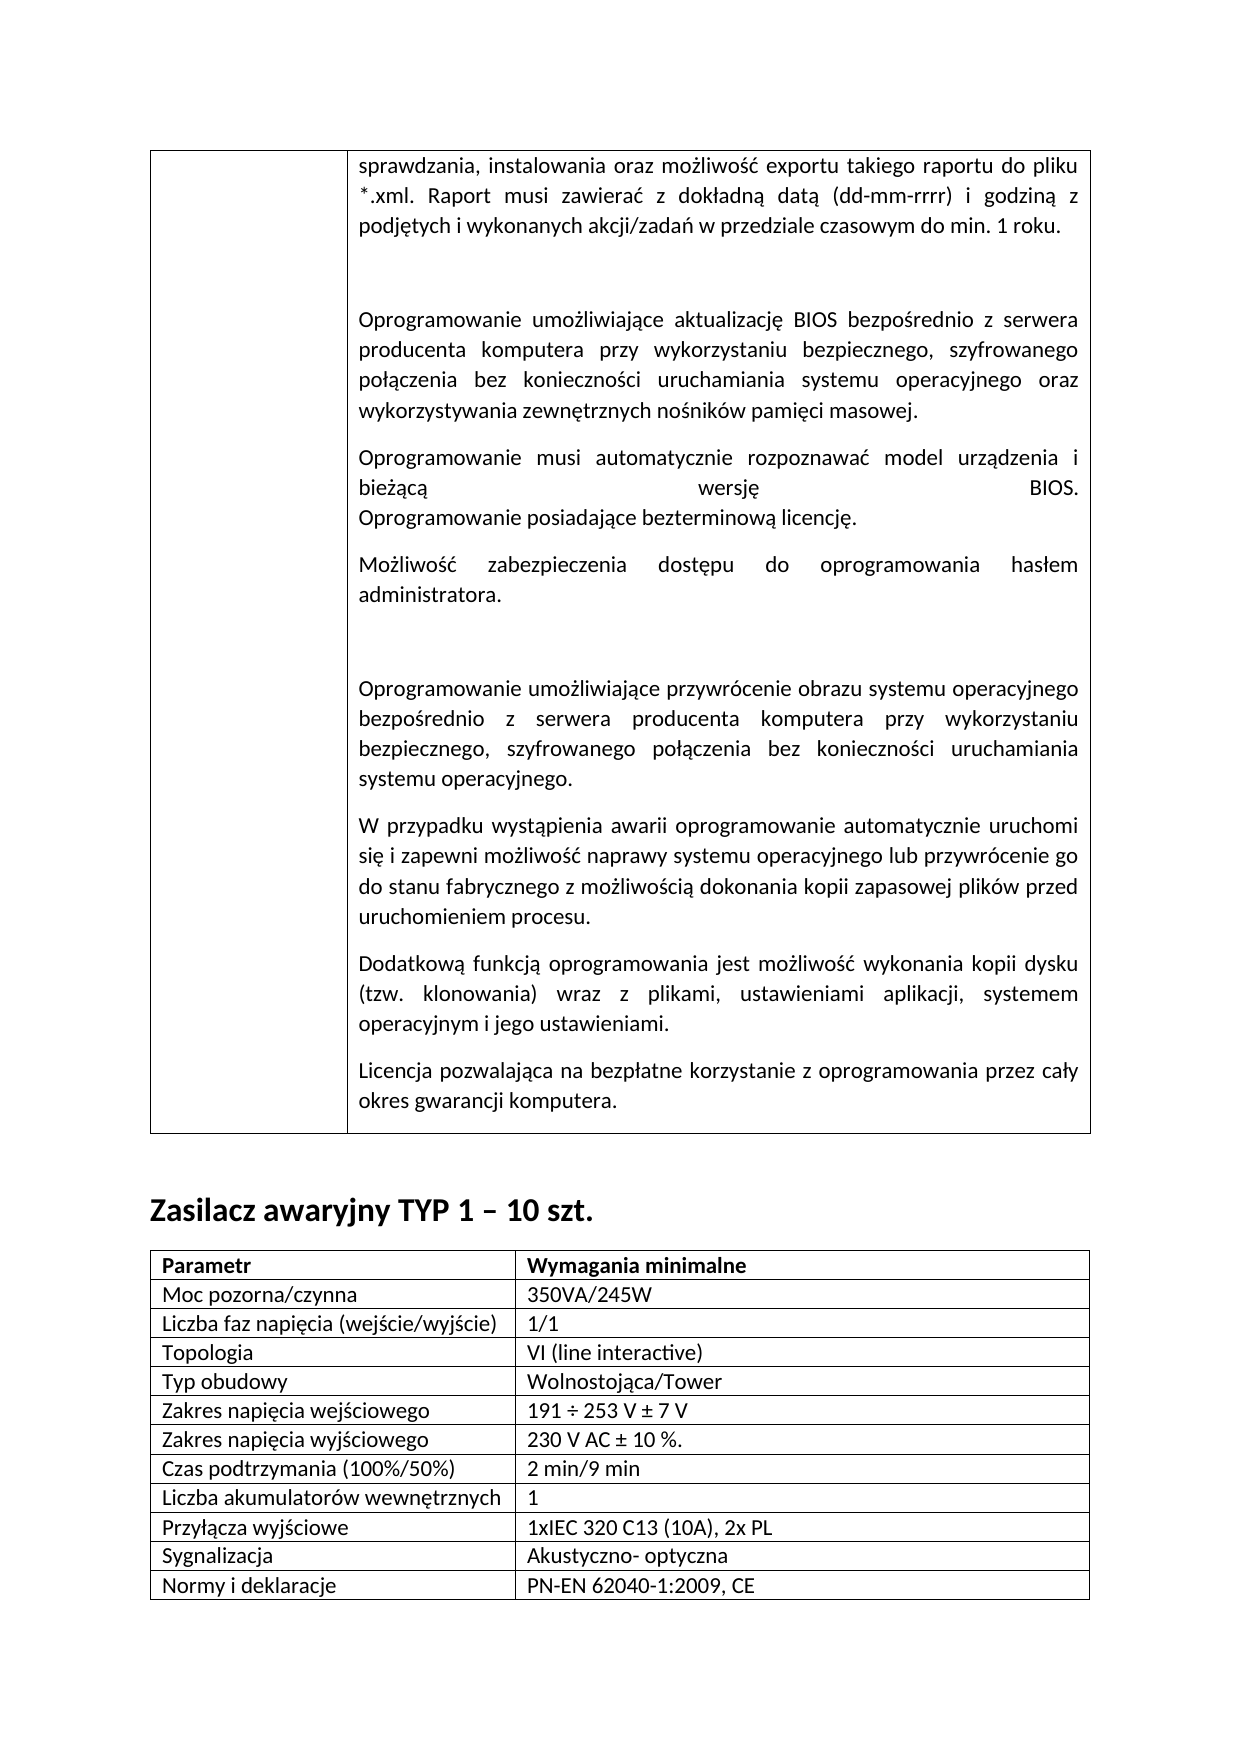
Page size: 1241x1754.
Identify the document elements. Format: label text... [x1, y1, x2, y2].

table_cell 350VA/245W [516, 1280, 1089, 1308]
table_cell Akustyczno- optyczna [516, 1542, 1089, 1570]
table_cell Liczba faz napięcia (wejście/wyjście) [151, 1309, 515, 1337]
table_cell 191 ÷ 253 V ± 7 V [516, 1396, 1089, 1424]
table_cell Normy i deklaracje [151, 1571, 515, 1599]
table_cell Liczba akumulatorów wewnętrznych [151, 1484, 515, 1512]
table_cell Typ obudowy [151, 1367, 515, 1395]
table_cell 2 min/9 min [516, 1455, 1089, 1482]
table_cell Czas podtrzymania (100%/50%) [151, 1455, 515, 1482]
table_cell 1/1 [516, 1309, 1089, 1337]
table_header Wymagania minimalne [516, 1251, 1089, 1279]
table_cell 230 V AC ± 10 %. [516, 1425, 1089, 1453]
table_cell 1 [516, 1484, 1089, 1512]
table_cell Wolnostojąca/Tower [516, 1367, 1089, 1395]
table_cell Moc pozorna/czynna [151, 1280, 515, 1308]
table_cell 1xIEC 320 C13 (10A), 2x PL [516, 1513, 1089, 1541]
text Zasilacz awaryjny TYP 1 – 10 szt. [150, 1189, 1090, 1230]
table_cell Topologia [151, 1338, 515, 1366]
table_cell PN-EN 62040-1:2009, CE [516, 1571, 1089, 1599]
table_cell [151, 151, 347, 1133]
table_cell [348, 151, 1090, 1133]
table_cell VI (line interactive) [516, 1338, 1089, 1366]
table_cell Sygnalizacja [151, 1542, 515, 1570]
table_cell Zakres napięcia wyjściowego [151, 1425, 515, 1453]
table_cell Przyłącza wyjściowe [151, 1513, 515, 1541]
table_cell Zakres napięcia wejściowego [151, 1396, 515, 1424]
table_header Parametr [151, 1251, 515, 1279]
